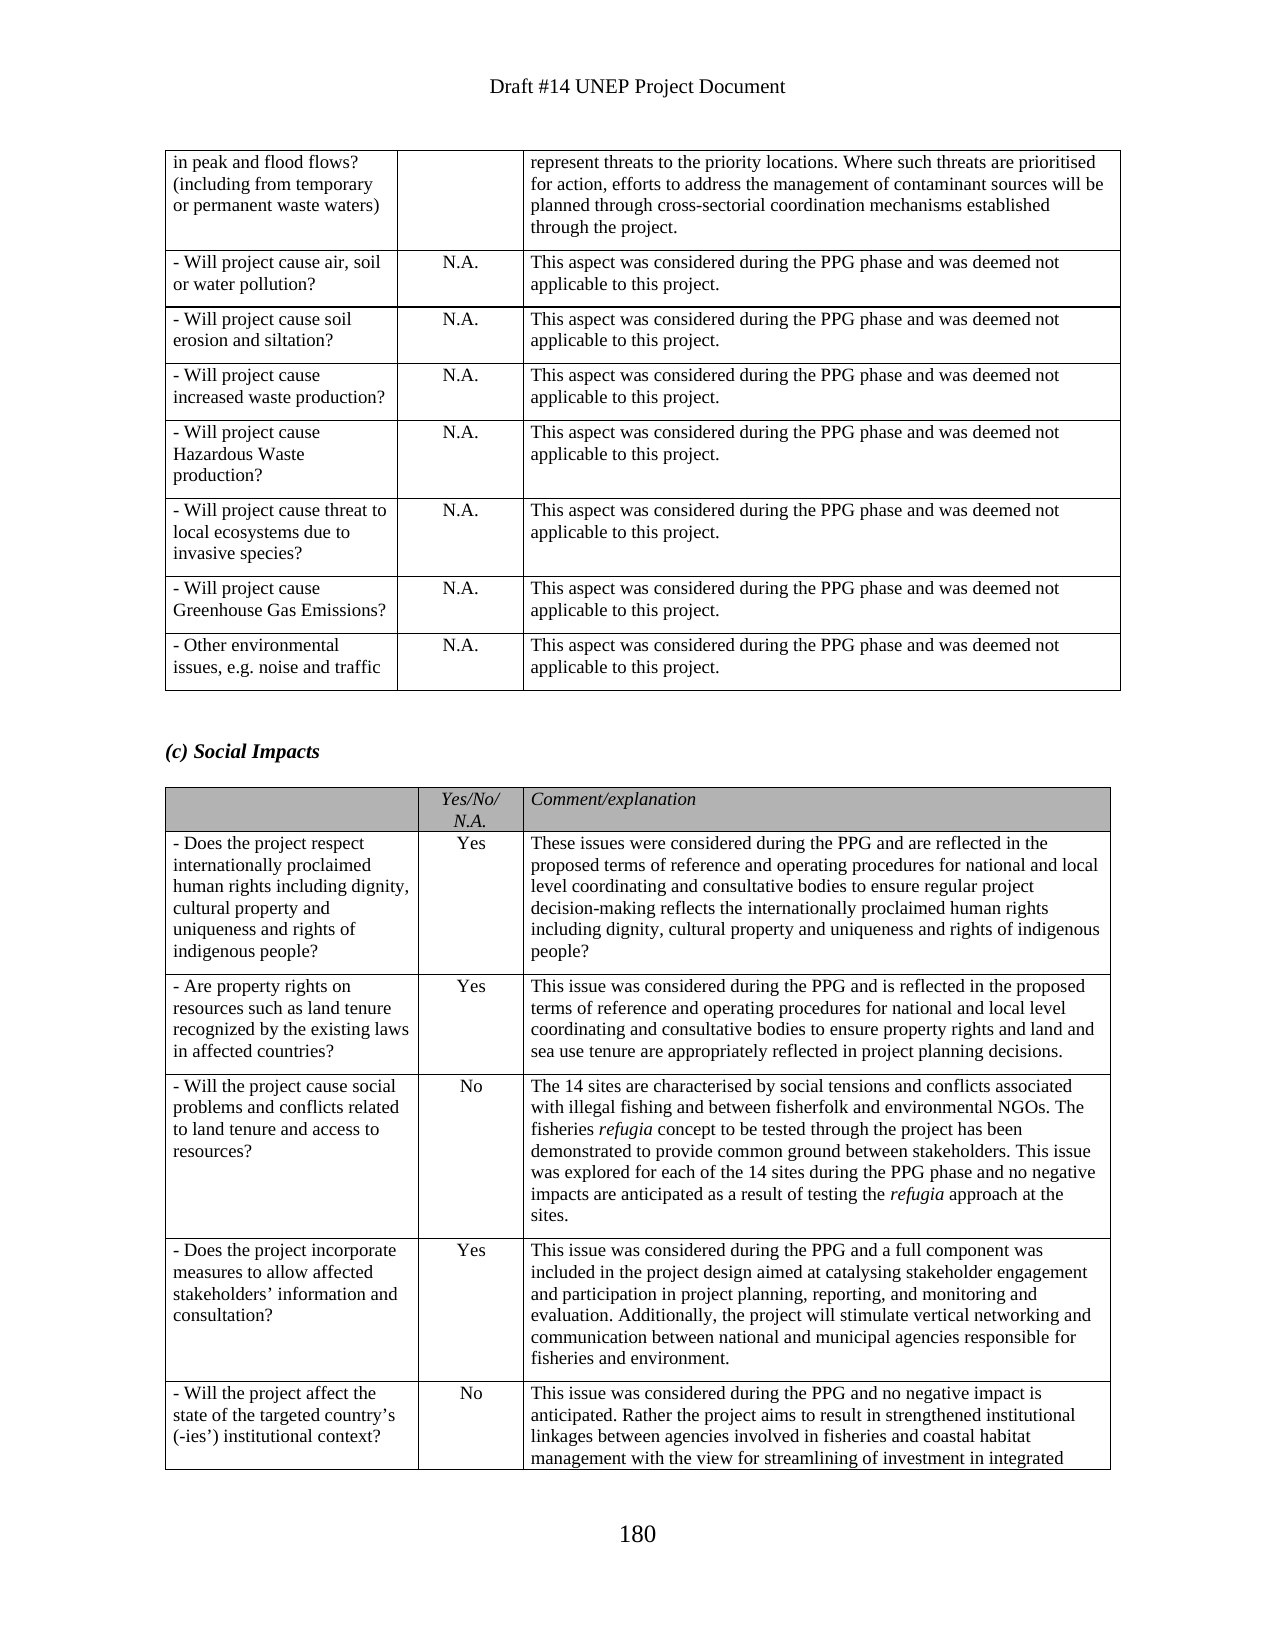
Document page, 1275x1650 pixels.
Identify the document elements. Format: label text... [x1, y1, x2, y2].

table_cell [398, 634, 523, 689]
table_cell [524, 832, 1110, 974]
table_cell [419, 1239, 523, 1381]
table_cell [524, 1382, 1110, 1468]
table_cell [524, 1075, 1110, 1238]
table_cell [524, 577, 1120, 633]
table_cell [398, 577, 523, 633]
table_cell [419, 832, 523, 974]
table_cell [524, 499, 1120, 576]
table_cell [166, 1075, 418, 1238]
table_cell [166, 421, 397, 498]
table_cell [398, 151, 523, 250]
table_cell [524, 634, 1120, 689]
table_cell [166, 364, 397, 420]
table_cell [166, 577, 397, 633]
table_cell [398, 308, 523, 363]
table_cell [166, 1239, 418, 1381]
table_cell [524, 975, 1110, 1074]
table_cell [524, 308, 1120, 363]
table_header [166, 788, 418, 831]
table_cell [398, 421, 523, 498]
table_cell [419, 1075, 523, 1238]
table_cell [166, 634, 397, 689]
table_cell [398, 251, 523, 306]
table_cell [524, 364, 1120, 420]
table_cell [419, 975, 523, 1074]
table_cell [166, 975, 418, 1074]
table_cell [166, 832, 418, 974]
text (c) Social Impacts [165, 739, 1110, 763]
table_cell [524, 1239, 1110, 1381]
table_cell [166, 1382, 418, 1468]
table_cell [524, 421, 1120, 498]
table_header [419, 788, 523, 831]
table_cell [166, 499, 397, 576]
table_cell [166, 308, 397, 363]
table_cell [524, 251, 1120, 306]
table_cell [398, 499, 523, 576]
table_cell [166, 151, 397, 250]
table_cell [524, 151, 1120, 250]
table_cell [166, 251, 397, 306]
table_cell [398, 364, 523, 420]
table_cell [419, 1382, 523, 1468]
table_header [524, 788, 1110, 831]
